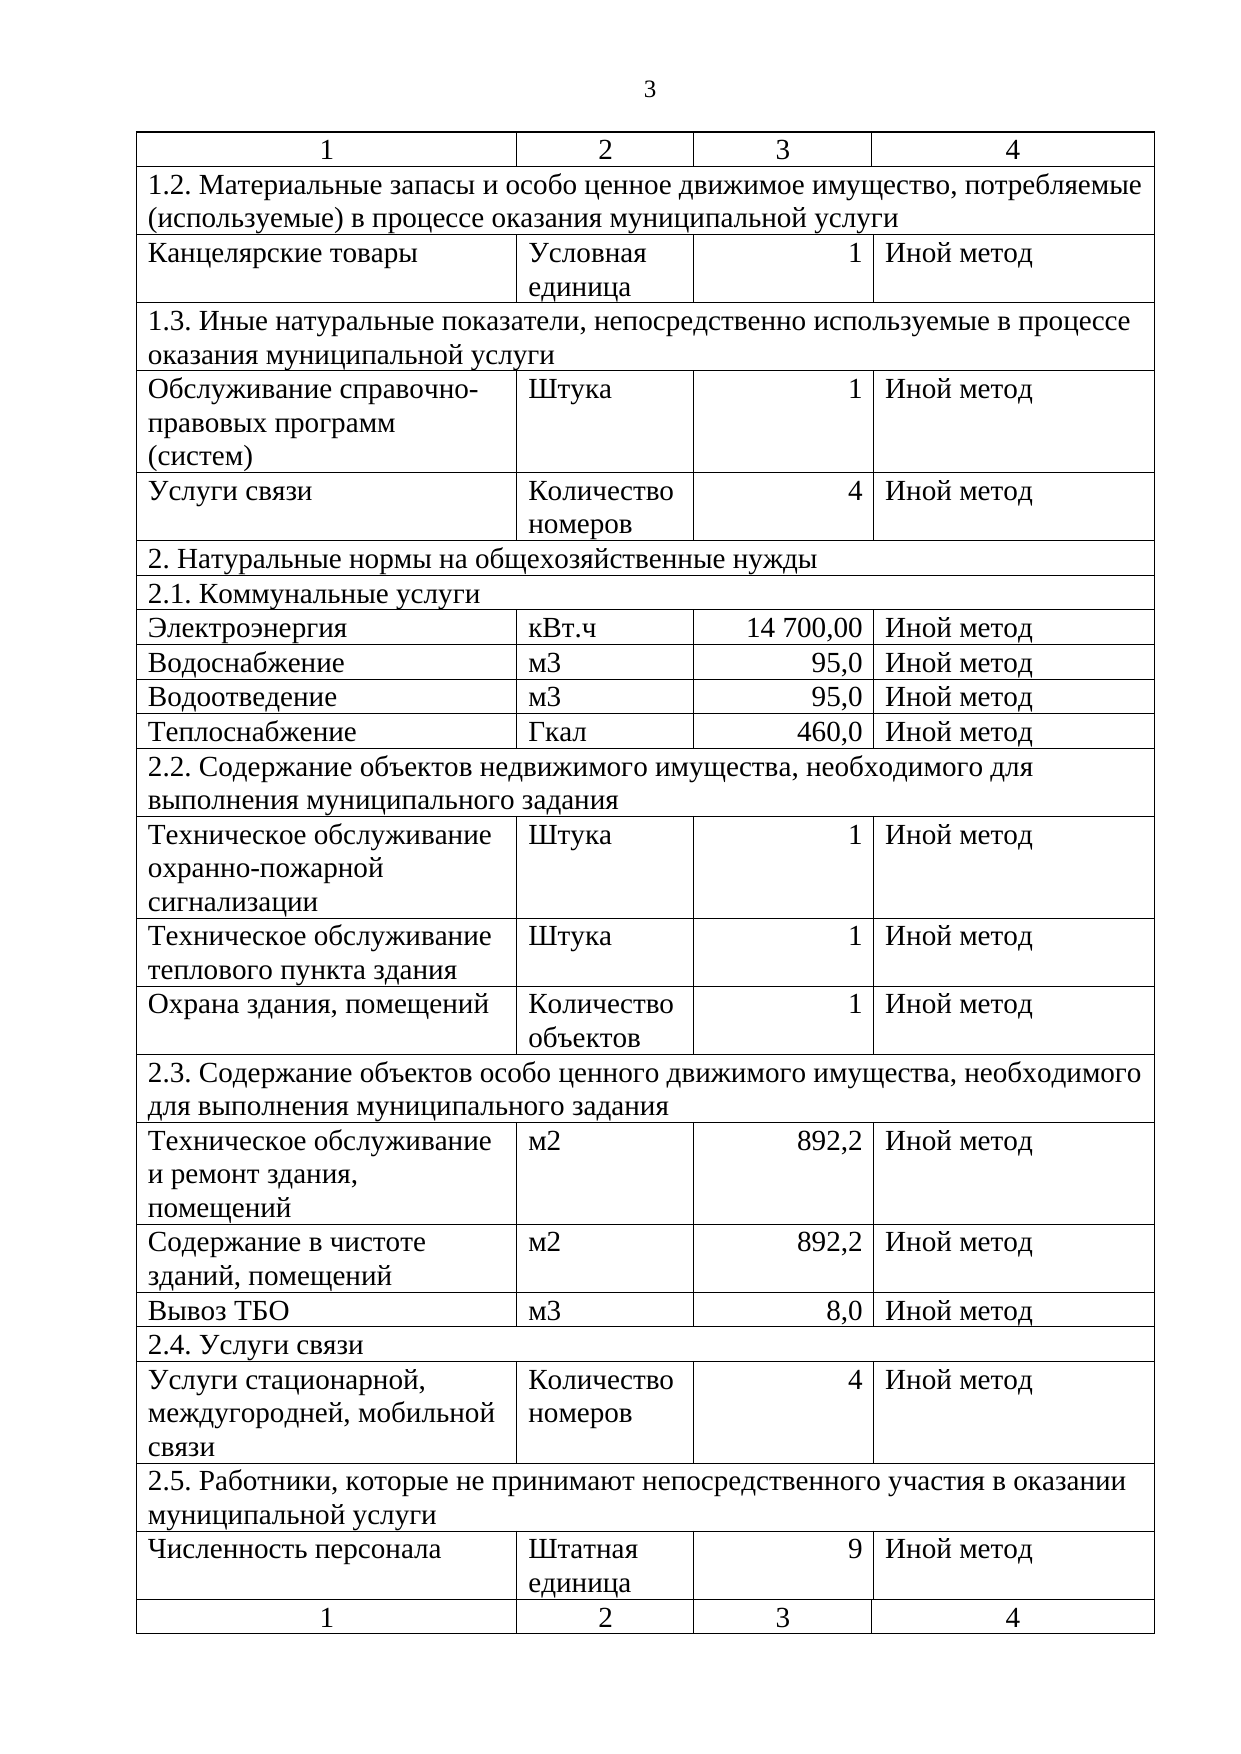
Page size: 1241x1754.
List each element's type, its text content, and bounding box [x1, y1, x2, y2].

table_cell 460,0 [694, 714, 873, 748]
table_cell Иной метод [874, 610, 1154, 644]
table_cell 9 [694, 1532, 873, 1599]
table_cell м3 [517, 1293, 693, 1326]
table_cell 4 [872, 1600, 1154, 1633]
table_cell 14 700,00 [694, 610, 873, 644]
table_cell 95,0 [694, 645, 873, 678]
table_cell Количество номеров [517, 473, 693, 540]
table_cell 2.3. Содержание объектов особо ценного движимого имущества, необходимого для выполнения муниципального задания [137, 1055, 1154, 1122]
table_cell м3 [517, 680, 693, 713]
table_cell 4 [694, 1362, 873, 1462]
table_cell 1 [694, 987, 873, 1054]
table_cell 892,2 [694, 1123, 873, 1223]
table_cell Иной метод [874, 987, 1154, 1054]
table_cell 892,2 [694, 1225, 873, 1292]
table_cell 2.4. Услуги связи [137, 1327, 1154, 1361]
table_cell Иной метод [874, 1362, 1154, 1462]
table_cell 1 [694, 235, 873, 302]
table_cell Водоотведение [137, 680, 516, 713]
table_cell Охрана здания, помещений [137, 987, 516, 1054]
table_cell Техническое обслуживание теплового пункта здания [137, 919, 516, 986]
table_cell 1 [694, 817, 873, 917]
table_cell 1 [694, 371, 873, 472]
table_cell Услуги стационарной, междугородней, мобильной связи [137, 1362, 516, 1462]
table_cell Иной метод [874, 235, 1154, 302]
table_cell Обслуживание справочно-правовых программ (систем) [137, 371, 516, 472]
table_cell 1.2. Материальные запасы и особо ценное движимое имущество, потребляемые (используемые) в процессе оказания муниципальной услуги [137, 167, 1154, 234]
table_cell 95,0 [694, 680, 873, 713]
table_cell Иной метод [874, 714, 1154, 748]
table_cell Техническое обслуживание и ремонт здания, помещений [137, 1123, 516, 1223]
table_cell Услуги связи [137, 473, 516, 540]
table_cell 4 [872, 133, 1154, 166]
table_cell Водоснабжение [137, 645, 516, 678]
table_cell 1 [137, 1600, 516, 1633]
table_cell Гкал [517, 714, 693, 748]
table_cell Штука [517, 371, 693, 472]
table_cell Иной метод [874, 919, 1154, 986]
table_cell м2 [517, 1123, 693, 1223]
table_cell Штука [517, 919, 693, 986]
table_cell 4 [694, 473, 873, 540]
table_cell Количество номеров [517, 1362, 693, 1462]
table_cell Иной метод [874, 1225, 1154, 1292]
table_cell 2.5. Работники, которые не принимают непосредственного участия в оказании муниципальной услуги [137, 1464, 1154, 1531]
table_cell м2 [517, 1225, 693, 1292]
table_cell Электроэнергия [137, 610, 516, 644]
table_cell Содержание в чистоте зданий, помещений [137, 1225, 516, 1292]
table_cell кВт.ч [517, 610, 693, 644]
table_cell Штука [517, 817, 693, 917]
table_cell 8,0 [694, 1293, 873, 1326]
table_cell Количество объектов [517, 987, 693, 1054]
table_cell Иной метод [874, 1532, 1154, 1599]
table_cell Иной метод [874, 1123, 1154, 1223]
table_cell Штатная единица [517, 1532, 693, 1599]
table_cell Вывоз ТБО [137, 1293, 516, 1326]
table_cell Иной метод [874, 680, 1154, 713]
table_cell м3 [517, 645, 693, 678]
table_cell Условная единица [517, 235, 693, 302]
table_cell Теплоснабжение [137, 714, 516, 748]
table_cell 2.2. Содержание объектов недвижимого имущества, необходимого для выполнения муниципального задания [137, 749, 1154, 816]
table_cell Канцелярские товары [137, 235, 516, 302]
table_cell 3 [694, 1600, 871, 1633]
table_cell 2 [517, 133, 693, 166]
table_cell Иной метод [874, 371, 1154, 472]
table_cell Численность персонала [137, 1532, 516, 1599]
table_cell Иной метод [874, 473, 1154, 540]
table_cell 2.1. Коммунальные услуги [137, 576, 1154, 609]
table_cell 1 [137, 133, 516, 166]
table_cell 2 [517, 1600, 693, 1633]
table_cell 1 [694, 919, 873, 986]
table_cell 1.3. Иные натуральные показатели, непосредственно используемые в процессе оказания муниципальной услуги [137, 303, 1154, 370]
table_cell 3 [694, 133, 871, 166]
table_cell Иной метод [874, 645, 1154, 678]
table_cell Иной метод [874, 1293, 1154, 1326]
table_cell Иной метод [874, 817, 1154, 917]
table_cell 2. Натуральные нормы на общехозяйственные нужды [137, 541, 1154, 575]
table_cell Техническое обслуживание охранно-пожарной сигнализации [137, 817, 516, 917]
